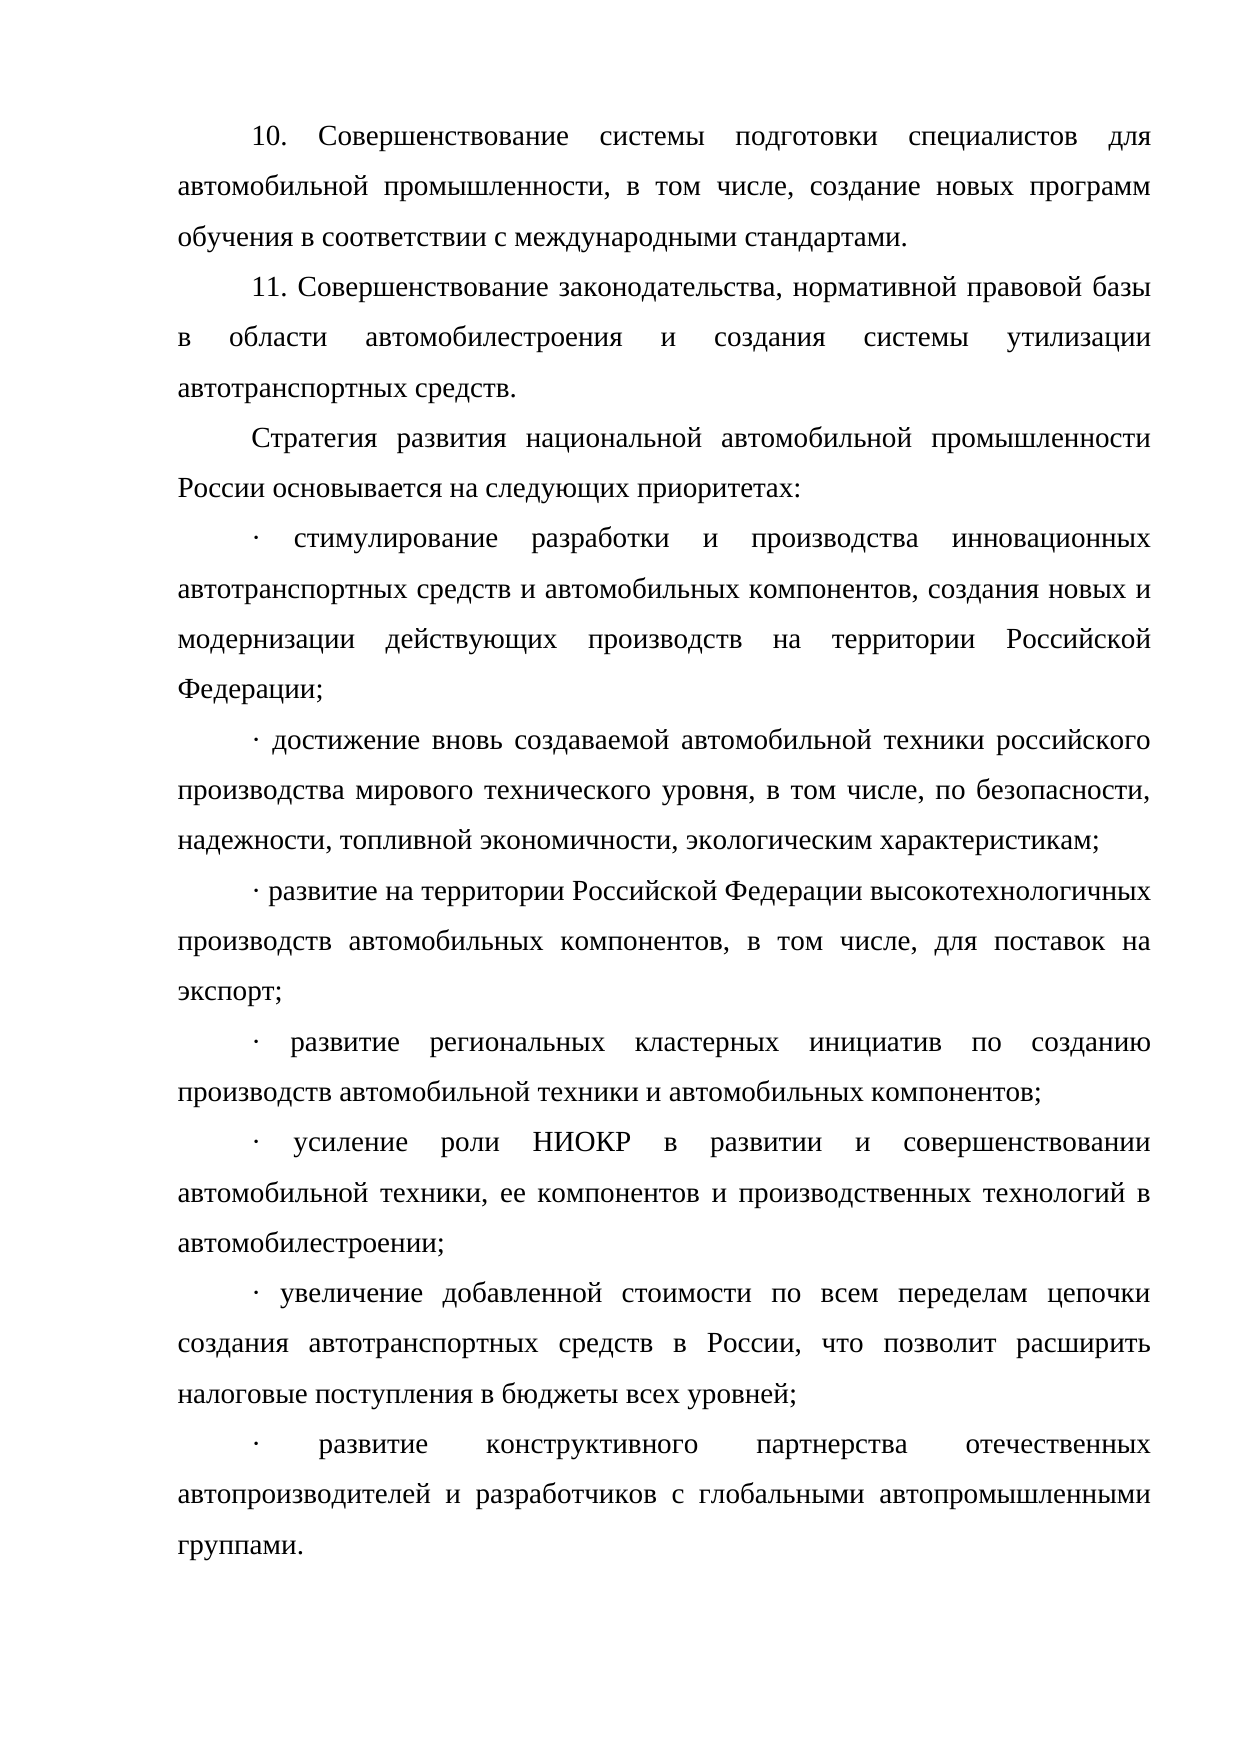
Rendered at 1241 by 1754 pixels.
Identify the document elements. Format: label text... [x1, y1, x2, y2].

text · усиление роли НИОКР в развитии и совершенствовании автомобильной техники, ее компонентов и производственных технологий в автомобилестроении; [177, 1124, 1152, 1258]
text · увеличение добавленной стоимости по всем переделам цепочки создания автотранспортных средств в России, что позволит расширить налоговые поступления в бюджеты всех уровней; [177, 1275, 1152, 1409]
text Стратегия развития национальной автомобильной промышленности России основывается на следующих приоритетах: [177, 420, 1152, 504]
text · стимулирование разработки и производства инновационных автотранспортных средств и автомобильных компонентов, создания новых и модернизации действующих производств на территории Российской Федерации; [177, 521, 1152, 705]
text 10. Совершенствование системы подготовки специалистов для автомобильной промышленности, в том числе, создание новых программ обучения в соответствии с международными стандартами. [177, 118, 1152, 252]
text · развитие региональных кластерных инициатив по созданию производств автомобильной техники и автомобильных компонентов; [177, 1024, 1152, 1108]
text · достижение вновь создаваемой автомобильной техники российского производства мирового технического уровня, в том числе, по безопасности, надежности, топливной экономичности, экологическим характеристикам; [177, 722, 1152, 856]
text 11. Совершенствование законодательства, нормативной правовой базы в области автомобилестроения и создания системы утилизации автотранспортных средств. [177, 269, 1152, 403]
text · развитие на территории Российской Федерации высокотехнологичных производств автомобильных компонентов, в том числе, для поставок на экспорт; [177, 873, 1152, 1007]
text · развитие конструктивного партнерства отечественных автопроизводителей и разработчиков с глобальными автопромышленными группами. [177, 1426, 1152, 1560]
